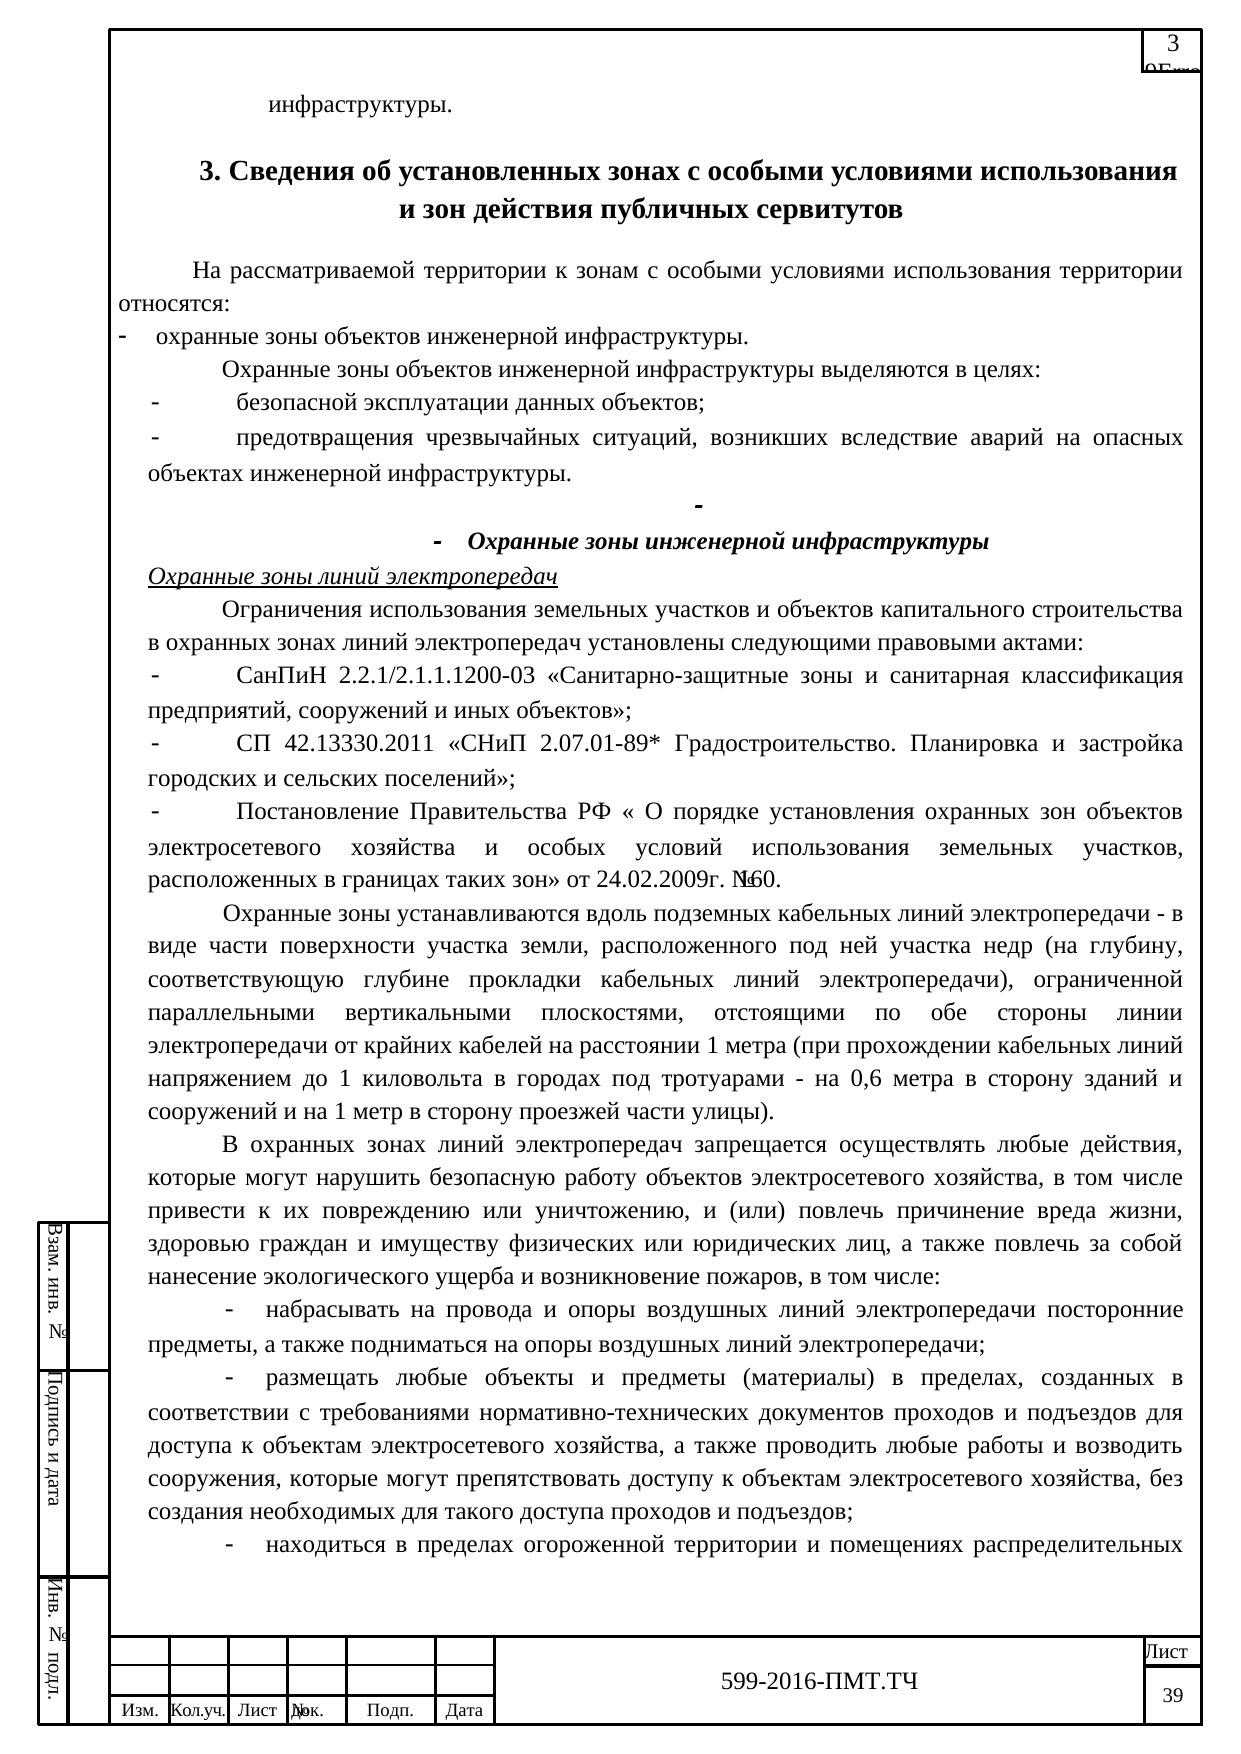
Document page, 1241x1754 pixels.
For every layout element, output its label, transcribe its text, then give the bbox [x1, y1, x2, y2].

list СанПиН 2.2.1/2.1.1.1200-03 «Санитарно-защитные зоны и санитарная классификация предприятий, сооружений и иных объектов»; [148, 660, 1184, 724]
list предотвращения чрезвычайных ситуаций, возникших вследствие аварий на опасных объектах инженерной инфраструктуры. [148, 422, 1184, 486]
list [148, 1529, 1184, 1560]
text охранные зоны объектов инженерной инфраструктуры. [118, 321, 1184, 350]
list размещать любые объекты и предметы (материалы) в пределах, созданных в соответствии с требованиями нормативно-технических документов проходов и подъездов для доступа к объектам электросетевого хозяйства, а также проводить любые работы и возводить сооружения, которые могут препятствовать доступу к объектам электросетевого хозяйства, без создания необходимых для такого доступа проходов и подъездов; [148, 1362, 1184, 1525]
text На рассматриваемой территории к зонам с особыми условиями использования территории относятся: [118, 255, 1184, 317]
list Охранные зоны линий электропередач [148, 561, 1184, 590]
text 3. Сведения об установленных зонах с особыми условиями использования и зон действия публичных сервитутов [118, 153, 1184, 225]
text Охранные зоны объектов инженерной инфраструктуры выделяются в целях: [148, 354, 1184, 383]
list Охранные зоны инженерной инфраструктуры [235, 526, 1184, 557]
list безопасной эксплуатации данных объектов; [148, 387, 1184, 418]
text Охранные зоны устанавливаются вдоль подземных кабельных линий электропередачи - в виде части поверхности участка земли, расположенного под ней участка недр (на глубину, соответствующую глубине прокладки кабельных линий электропередачи), ограниченной параллельными вертикальными плоскостями, отстоящими по обе стороны линии электропередачи от крайних кабелей на расстоянии 1 метра (при прохождении кабельных линий напряжением до 1 киловольта в городах под тротуарами - на 0,6 метра в сторону зданий и сооружений и на 1 метр в сторону проезжей части улицы). [148, 898, 1184, 1124]
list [231, 89, 1184, 117]
text В охранных зонах линий электропередач запрещается осуществлять любые действия, которые могут нарушить безопасную работу объектов электросетевого хозяйства, в том числе привести к их повреждению или уничтожению, и (или) повлечь причинение вреда жизни, здоровью граждан и имуществу физических или юридических лиц, а также повлечь за собой нанесение экологического ущерба и возникновение пожаров, в том числе: [148, 1129, 1184, 1289]
list набрасывать на провода и опоры воздушных линий электропередачи посторонние предметы, а также подниматься на опоры воздушных линий электропередачи; [148, 1294, 1184, 1358]
list Постановление Правительства РФ « О порядке установления охранных зон объектов электросетевого хозяйства и особых условий использования земельных участков, расположенных в границах таких зон» от 24.02.2009г. № 160. [148, 796, 1184, 893]
text Ограничения использования земельных участков и объектов капитального строительства в охранных зонах линий электропередач установлены следующими правовыми актами: [148, 594, 1184, 656]
list СП 42.13330.2011 «СНиП 2.07.01-89* Градостроительство. Планировка и застройка городских и сельских поселений»; [148, 728, 1184, 792]
